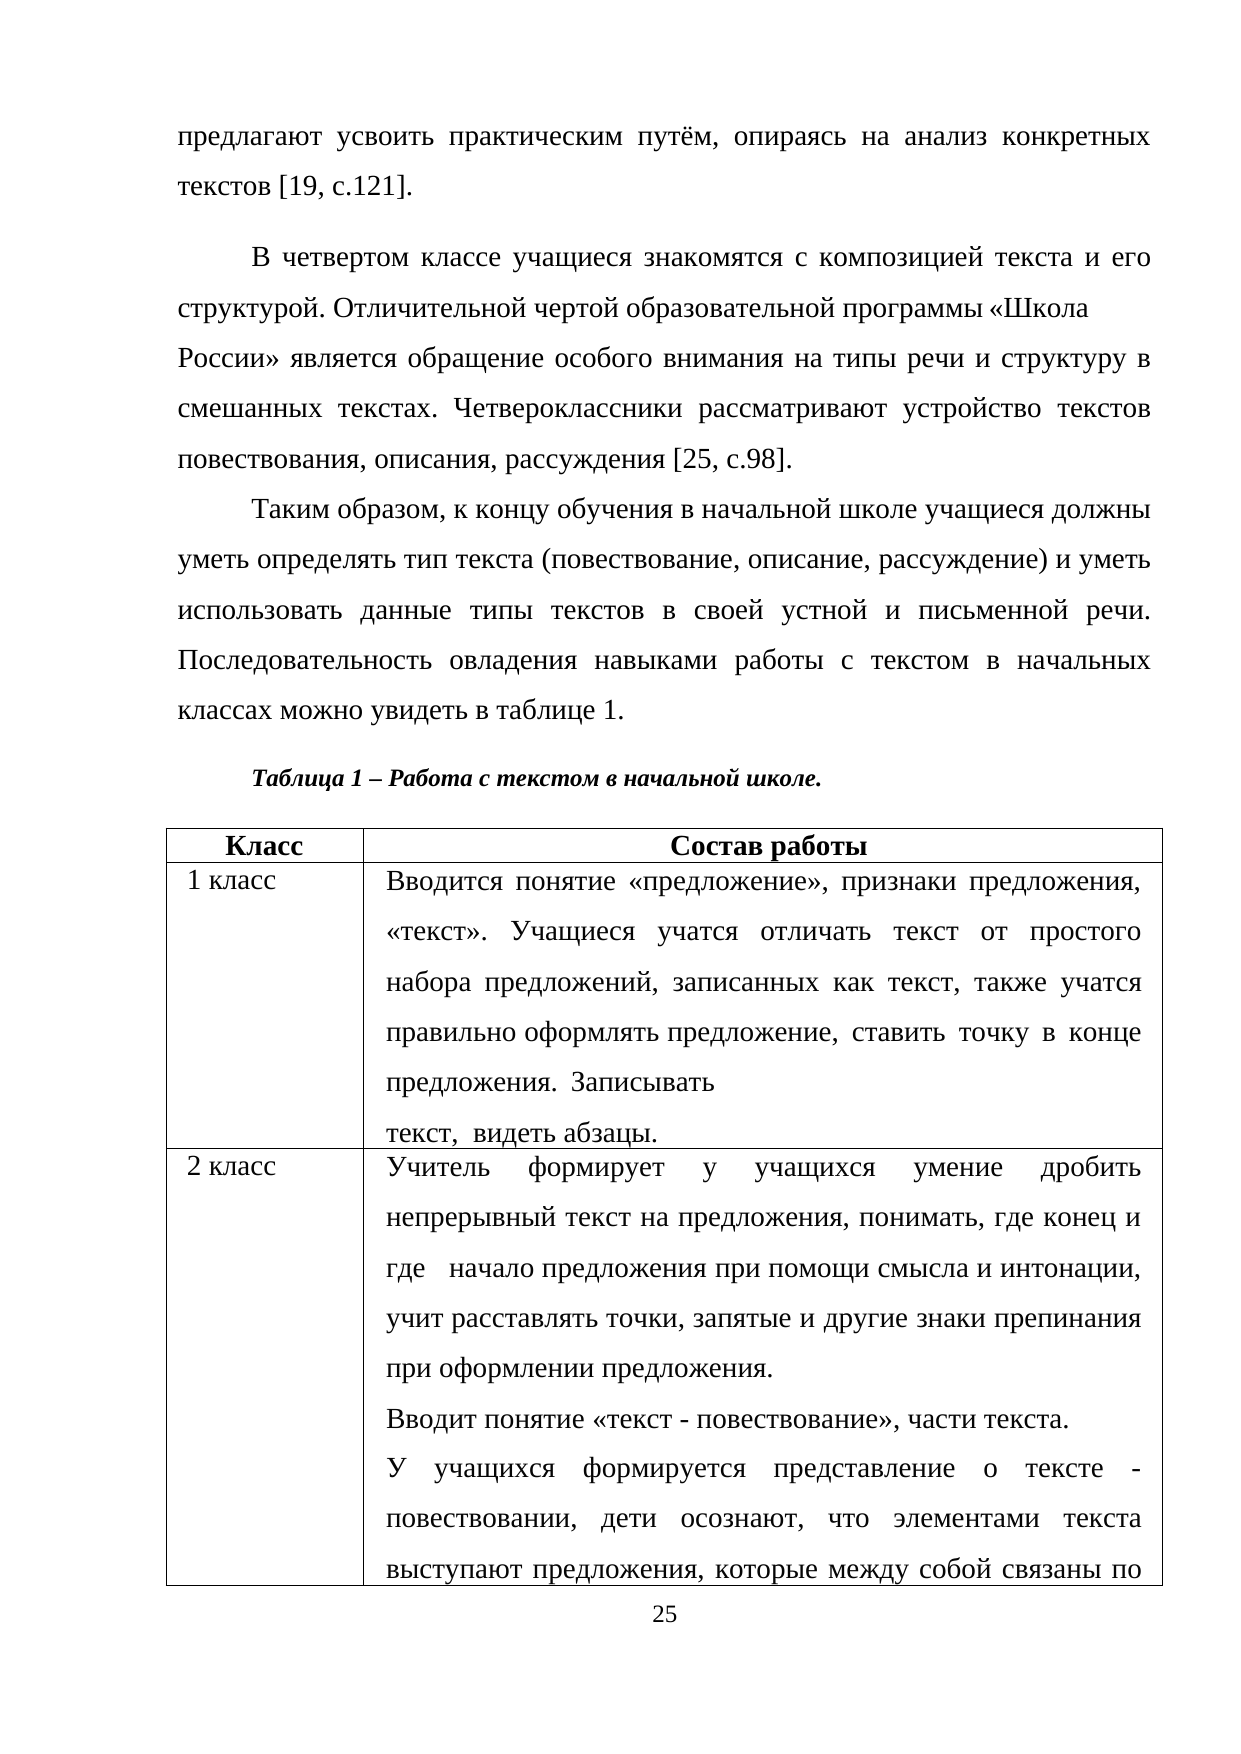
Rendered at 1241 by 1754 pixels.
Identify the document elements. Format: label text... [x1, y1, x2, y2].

table_header Состав работы [364, 829, 1162, 862]
text Таким образом, к концу обучения в начальной школе учащиеся должны уметь определять тип текста (повествование, описание, рассуждение) и уметь использовать данные типы текстов в своей устной и письменной речи. Последовательность овладения навыками работы с текстом в начальных классах можно увидеть в таблице 1. [177, 491, 1152, 726]
table_cell Вводится понятие «предложение», признаки предложения, «текст». Учащиеся учатся отличать текст от простого набора предложений, записанных как текст, также учатся правильно оформлять предложение, ставить точку в конце предложения. Записывать текст, видеть абзацы. [364, 863, 1162, 1148]
table_cell 1 класс [167, 863, 363, 1148]
text В четвертом классе учащиеся знакомятся с композицией текста и его структурой. Отличительной чертой образовательной программы «Школа России» является обращение особого внимания на типы речи и структуру в смешанных текстах. Четвероклассники рассматривают устройство текстов повествования, описания, рассуждения [25, с.98]. [177, 239, 1152, 474]
text Таблица 1 – Работа с текстом в начальной школе. [177, 763, 1152, 792]
table_header Класс [167, 829, 363, 862]
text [177, 118, 1152, 202]
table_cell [364, 1149, 1162, 1584]
table_cell 2 класс [167, 1149, 363, 1584]
